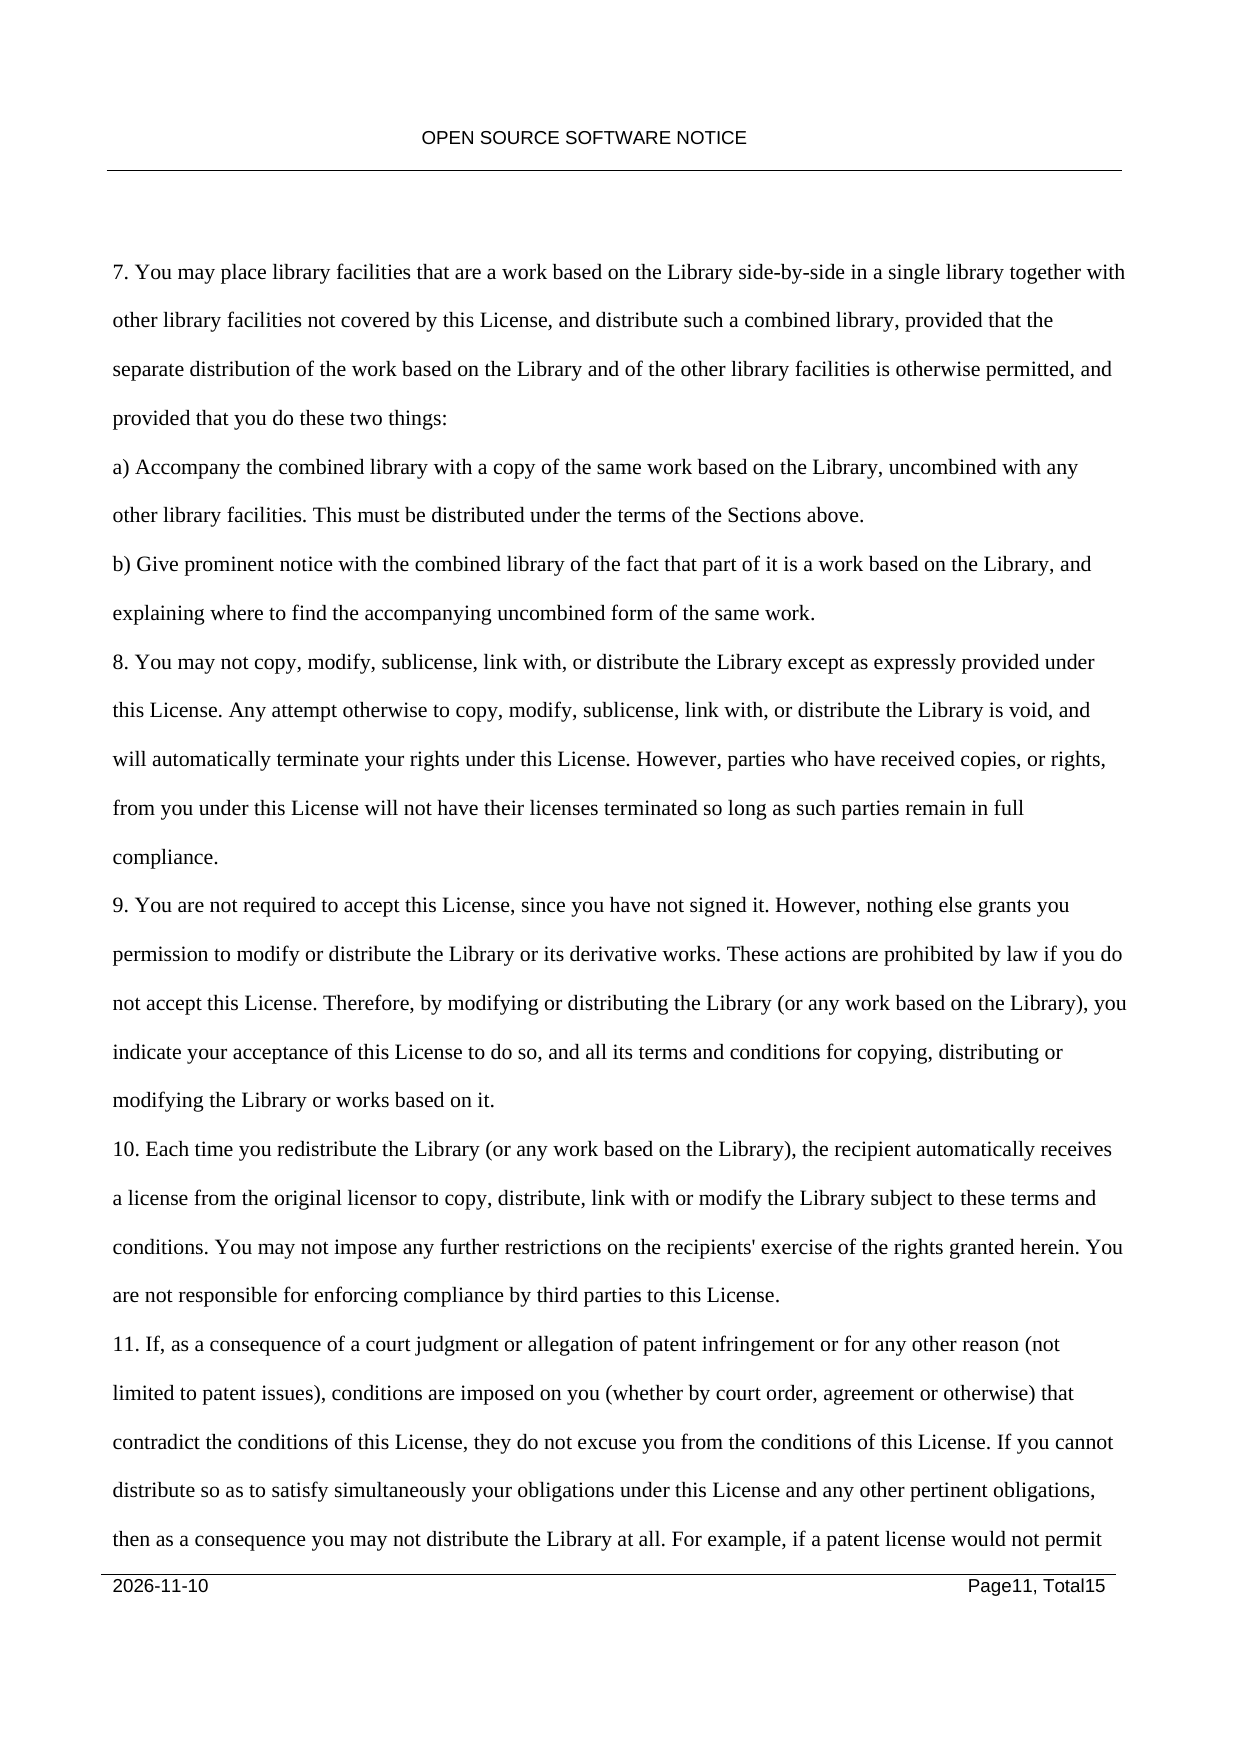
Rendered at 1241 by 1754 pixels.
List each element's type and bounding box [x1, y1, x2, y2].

text [112, 206, 1128, 1555]
